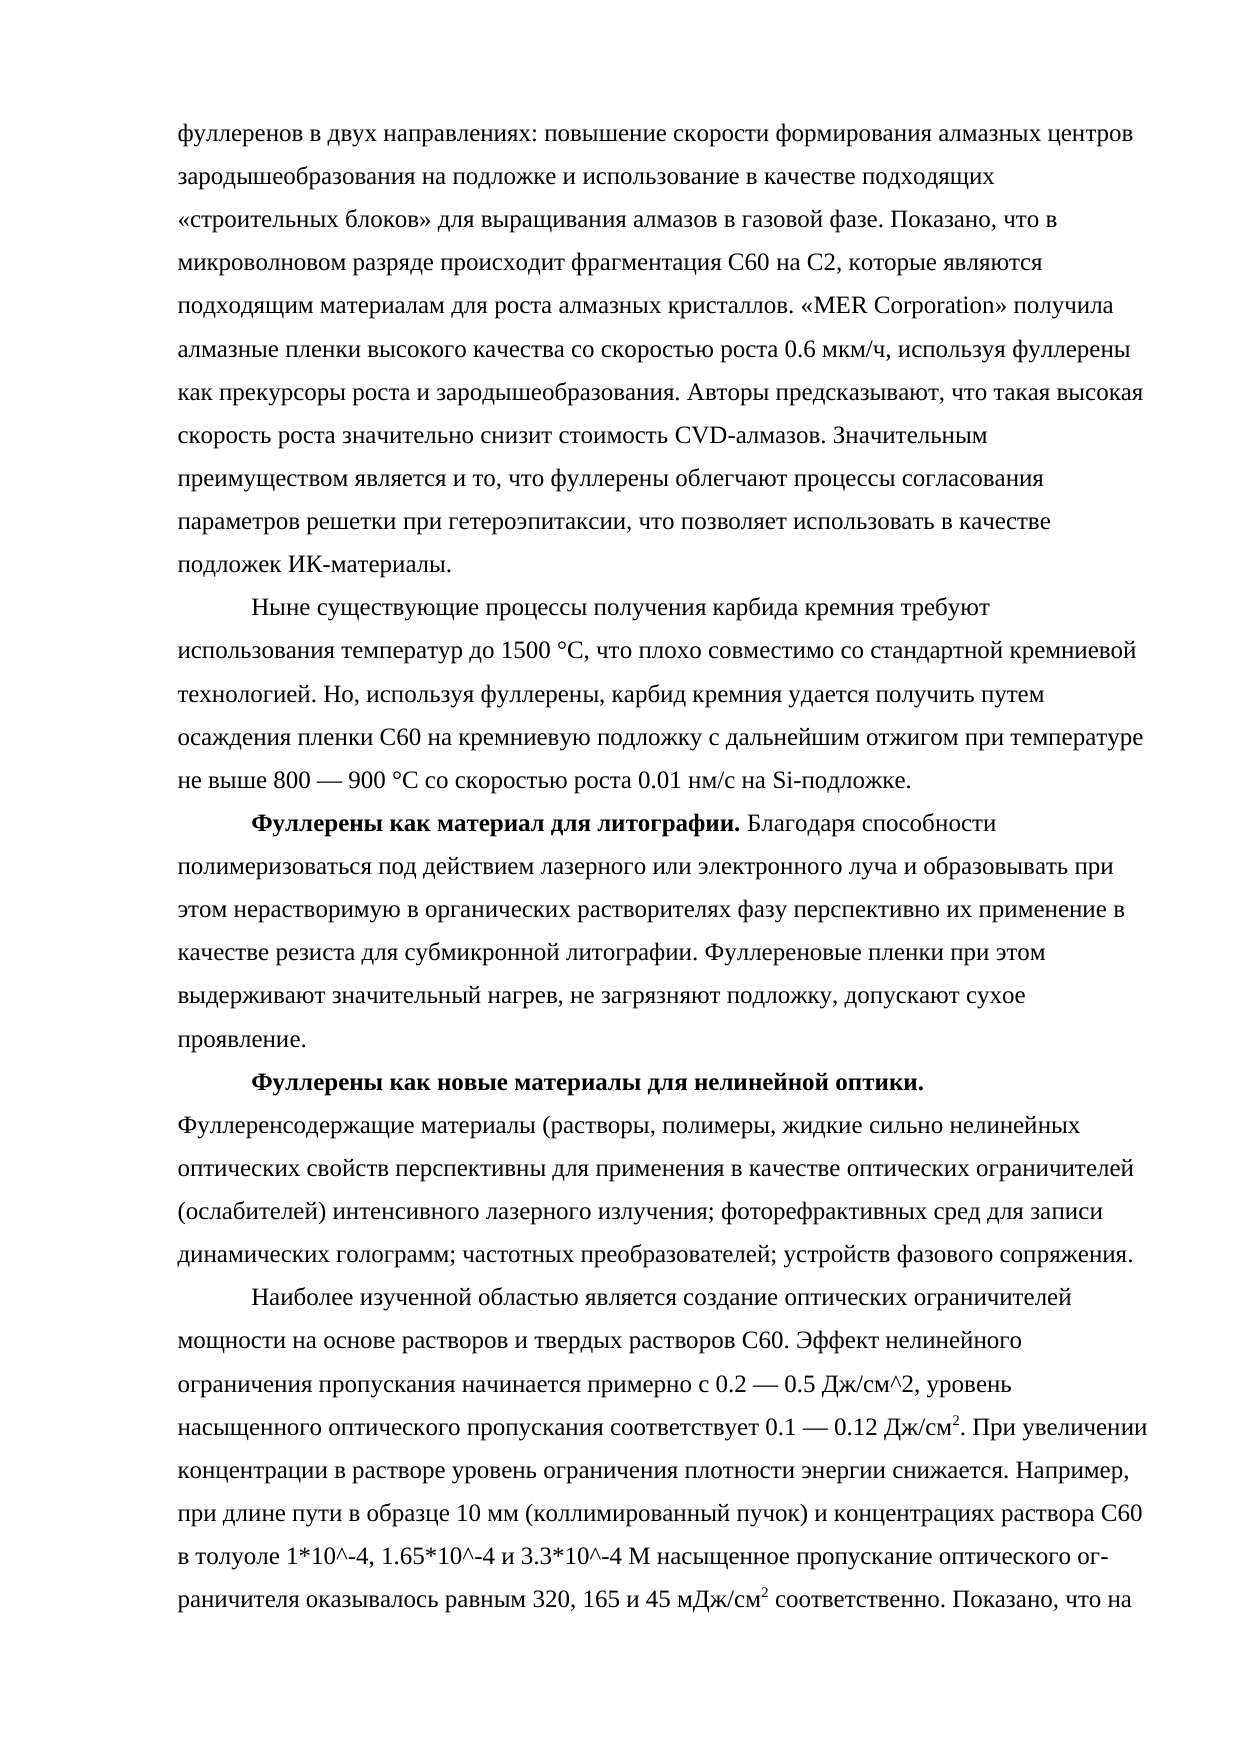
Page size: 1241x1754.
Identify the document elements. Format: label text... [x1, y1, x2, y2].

text Фуллерены как материал для литографии. Благодаря способности полимеризоваться под действием лазерного или электронного луча и образовывать при этом нерастворимую в органических растворителях фазу перспективно их применение в качестве резиста для субмикронной литографии. Фуллереновые пленки при этом выдерживают значительный нагрев, не загрязняют подложку, допускают сухое проявление. [177, 808, 1152, 1052]
text Фуллерены как новые материалы для нелинейной оптики. Фуллеренсодержащие материалы (растворы, полимеры, жидкие сильно нелинейных оптических свойств перспективны для применения в качестве оптических ограничителей (ослабителей) интенсивного лазерного излучения; фоторефрактивных сред для записи динамических голограмм; частотных преобразователей; устройств фазового сопряжения. [177, 1067, 1152, 1268]
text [177, 1282, 1152, 1613]
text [177, 118, 1152, 578]
text Ныне существующие процессы получения карбида кремния требуют использования температур до 1500 °С, что плохо совместимо со стандартной кремниевой технологией. Но, используя фуллерены, карбид кремния удается получить путем осаждения пленки С60 на кремниевую подложку с дальнейшим отжигом при температуре не выше 800 — 900 °С со скоростью роста 0.01 нм/с на Si-подложке. [177, 592, 1152, 794]
